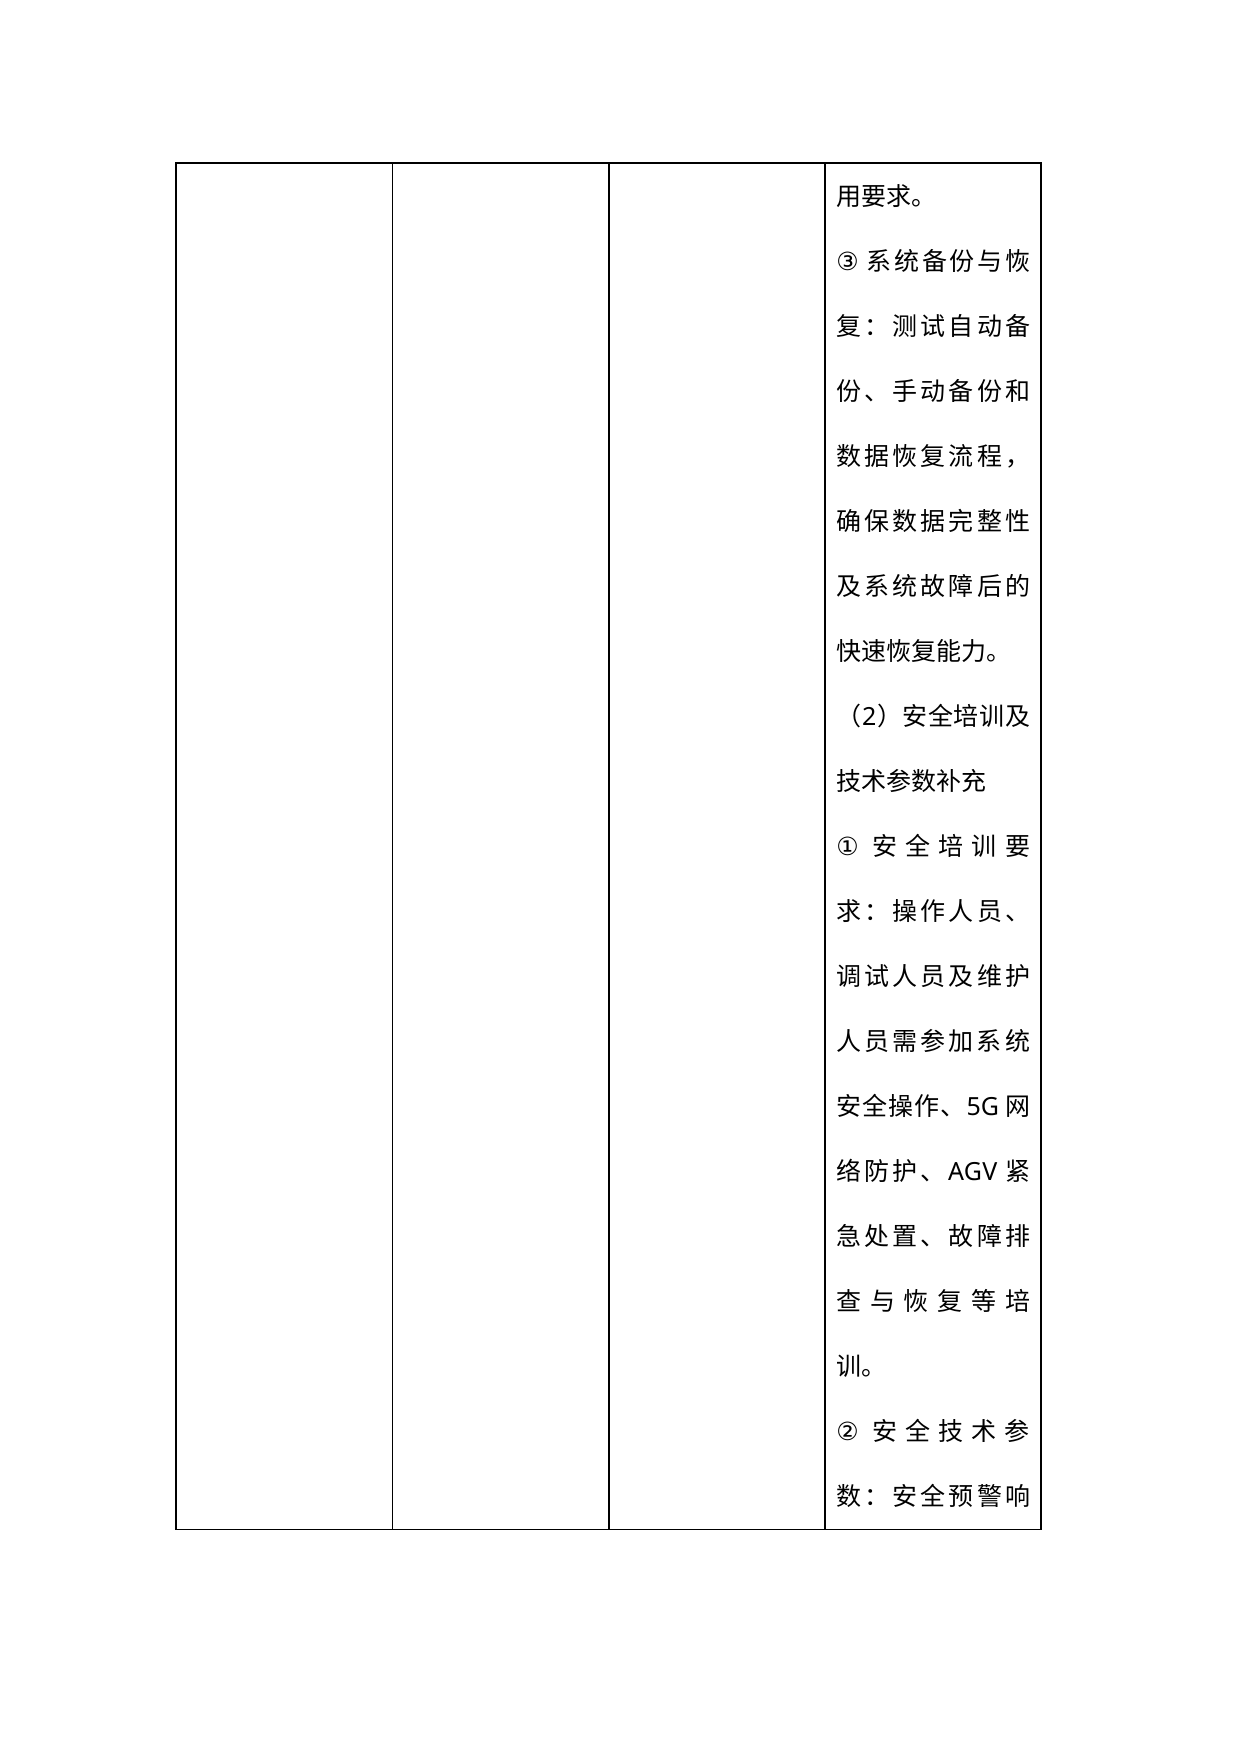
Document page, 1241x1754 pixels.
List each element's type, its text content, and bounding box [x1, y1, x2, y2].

table_cell 4 [393, 164, 608, 1528]
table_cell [826, 164, 1040, 1528]
table_cell [610, 164, 824, 1528]
table_cell [177, 164, 392, 1528]
